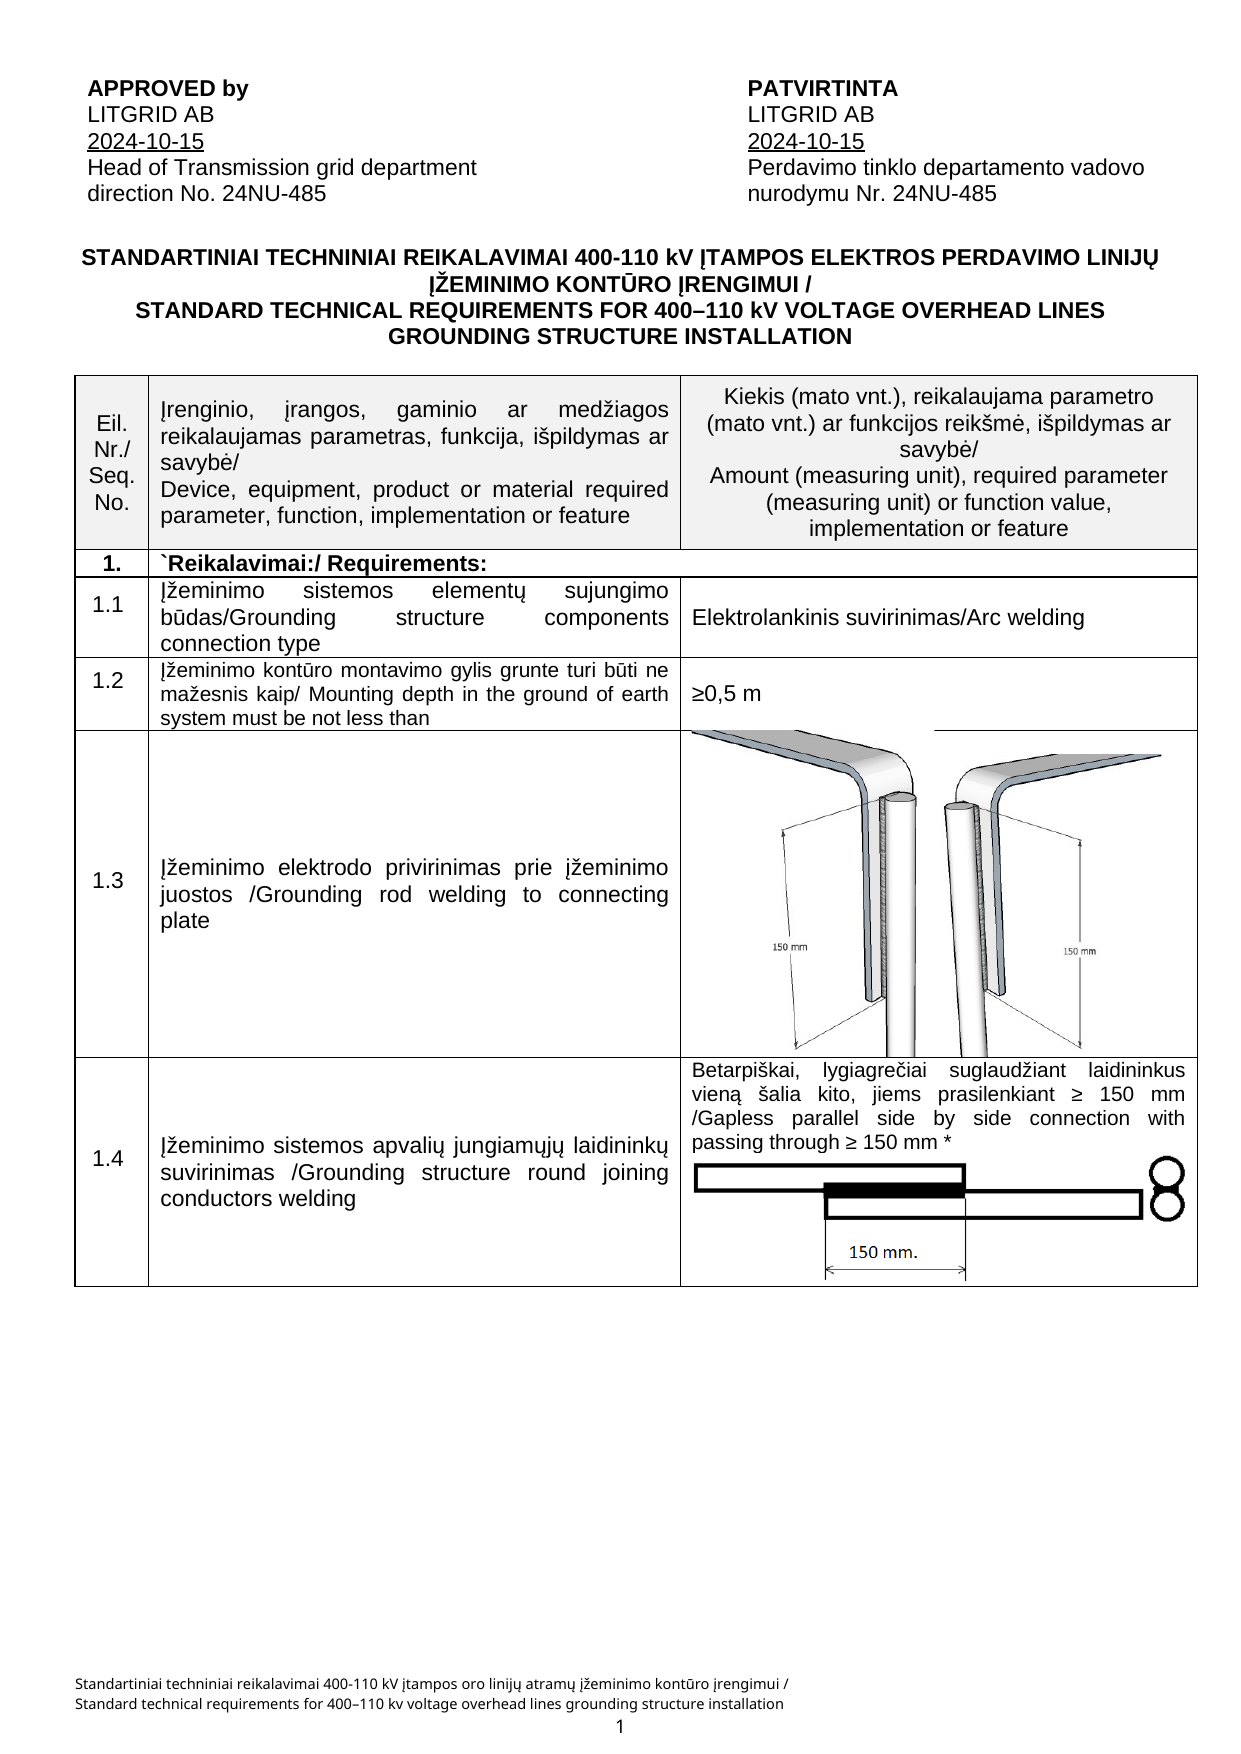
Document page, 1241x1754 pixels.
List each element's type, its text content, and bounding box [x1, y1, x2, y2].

table_cell Įžeminimo elektrodo privirinimas prie įžeminimo juostos /Grounding rod welding to connecting plate [149, 731, 680, 1057]
table_cell `Reikalavimai:/ Requirements: [149, 550, 1197, 576]
table_header Įrenginio, įrangos, gaminio ar medžiagos reikalaujamas parametras, funkcija, išpildymas ar savybė/ Device, equipment, product or material required parameter, function, implementation or feature [149, 376, 680, 549]
table_cell [76, 578, 148, 657]
picture [691, 730, 1162, 1057]
table_cell Įžeminimo sistemos elementų sujungimo būdas/Grounding structure components connection type [149, 578, 680, 657]
table_cell Elektrolankinis suvirinimas/Arc welding [681, 578, 1197, 657]
text STANDARTINIAI TECHNINIAI REIKALAVIMAI 400-110 kV įtampos elektros Perdavimo linijų įžeminimo kontūro įrengimUI / [75, 244, 1165, 297]
table_cell Betarpiškai, lygiagrečiai suglaudžiant laidininkus vieną šalia kito, jiems prasilenkiant ≥ 150 mm /Gapless parallel side by side connection with passing through ≥ 150 mm * [681, 1058, 1197, 1286]
table_cell LITGRID AB [76, 101, 736, 128]
table_cell Head of Transmission grid department direction No. 24NU-485 [76, 154, 736, 207]
table_cell 2024-10-15 [736, 128, 1164, 154]
picture [691, 1153, 1190, 1286]
table_cell Perdavimo tinklo departamento vadovo nurodymu Nr. 24NU-485 [736, 154, 1164, 207]
table_header APPROVED by [76, 75, 736, 101]
table_cell [76, 731, 148, 1057]
table_cell [935, 731, 1197, 1057]
table_cell 1. [76, 550, 148, 576]
table_cell 2024-10-15 [76, 128, 736, 154]
table_cell LITGRID AB [736, 101, 1164, 128]
table_header PATVIRTINTA [736, 75, 1164, 101]
table_cell [76, 1058, 148, 1286]
table_header Kiekis (mato vnt.), reikalaujama parametro (mato vnt.) ar funkcijos reikšmė, išpildymas ar savybė/ Amount (measuring unit), required parameter (measuring unit) or function value, implementation or feature [681, 376, 1197, 549]
table_cell Įžeminimo kontūro montavimo gylis grunte turi būti ne mažesnis kaip/ Mounting depth in the ground of earth system must be not less than [149, 658, 680, 729]
table_cell [681, 731, 691, 1057]
text Standard technical requirements for 400–110 kv voltage overhead lines grounding structure installation [75, 297, 1165, 350]
table_cell Įžeminimo sistemos apvalių jungiamųjų laidininkų suvirinimas /Grounding structure round joining conductors welding [149, 1058, 680, 1286]
table_header Eil. Nr./ Seq. No. [76, 376, 148, 549]
table_cell ≥0,5 m [681, 658, 1197, 729]
table_cell [76, 658, 148, 729]
